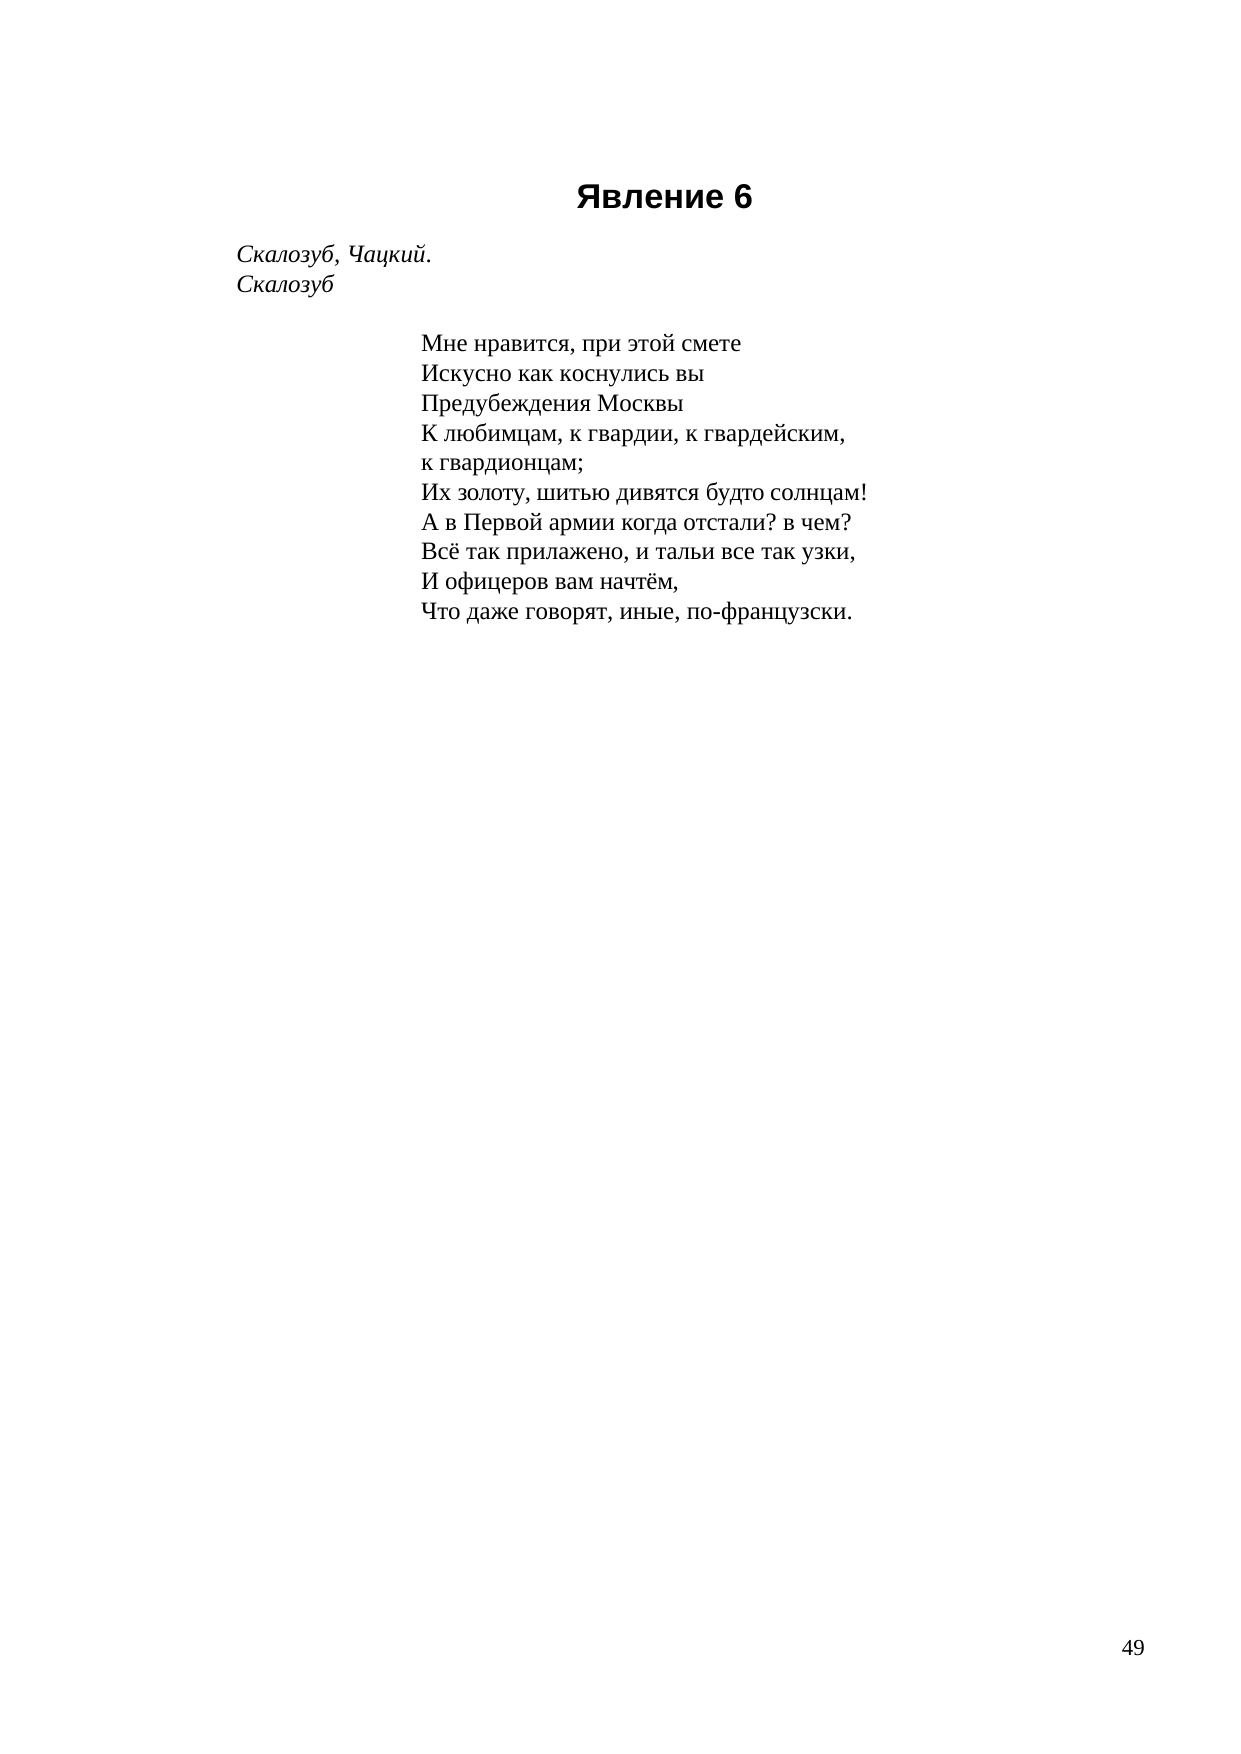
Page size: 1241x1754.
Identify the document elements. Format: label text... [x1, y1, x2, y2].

text Явление 6 [252, 176, 1077, 216]
text К любимцам, к гвардии, к гвардейским, к гвардионцам; [421, 418, 852, 476]
text Их золоту, шитью дивятся будто солнцам! А в Первой армии когда отстали? в чем? Всё так прилажено, и тальи все так узки, И офицеров вам начтём, [421, 477, 871, 594]
text Скалозуб, Чацкий. Скалозуб [236, 239, 433, 298]
text Что даже говорят, иные, по-французски. [421, 596, 1167, 624]
text Мне нравится, при этой смете Искусно как коснулись вы Предубеждения Москвы [421, 328, 743, 416]
